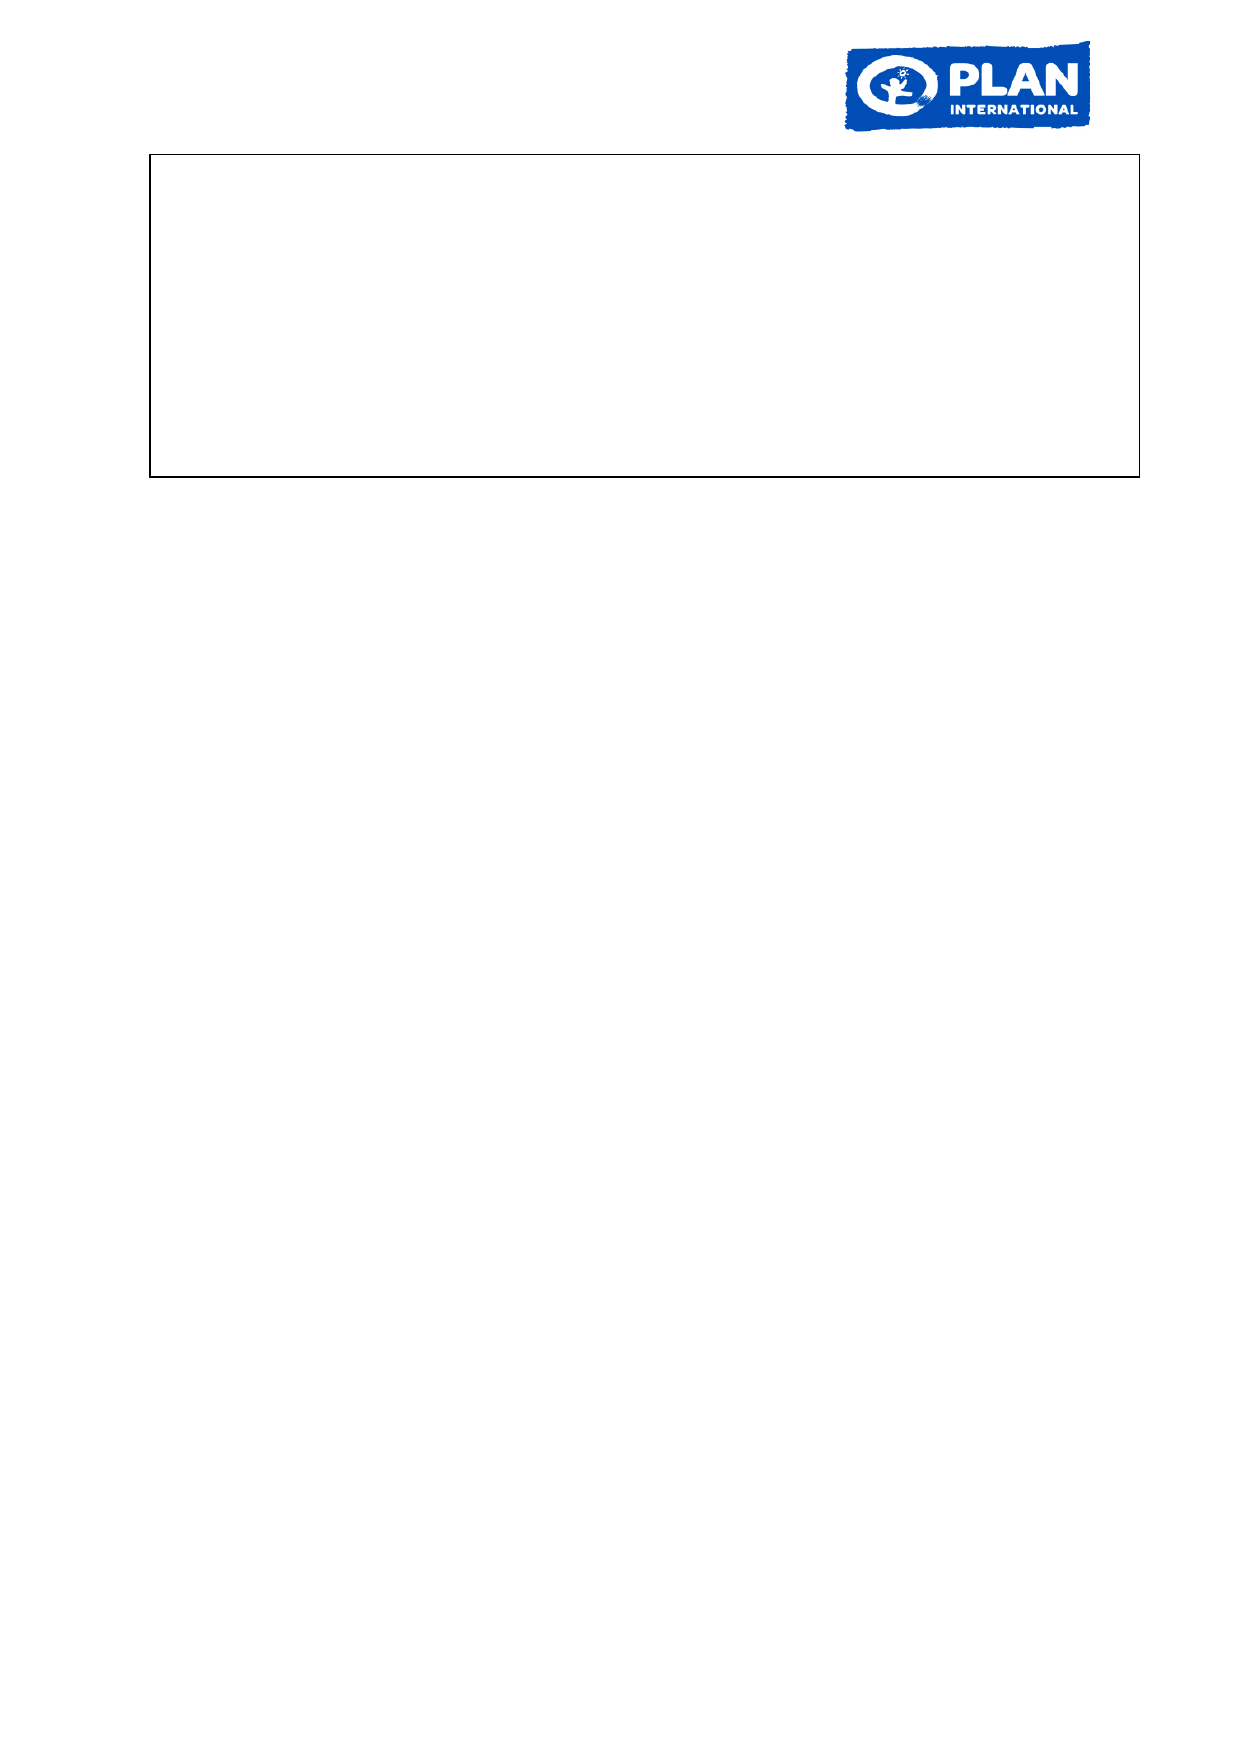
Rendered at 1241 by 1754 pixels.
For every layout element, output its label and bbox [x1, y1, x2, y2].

table_cell [151, 155, 1139, 476]
picture [844, 41, 1091, 132]
